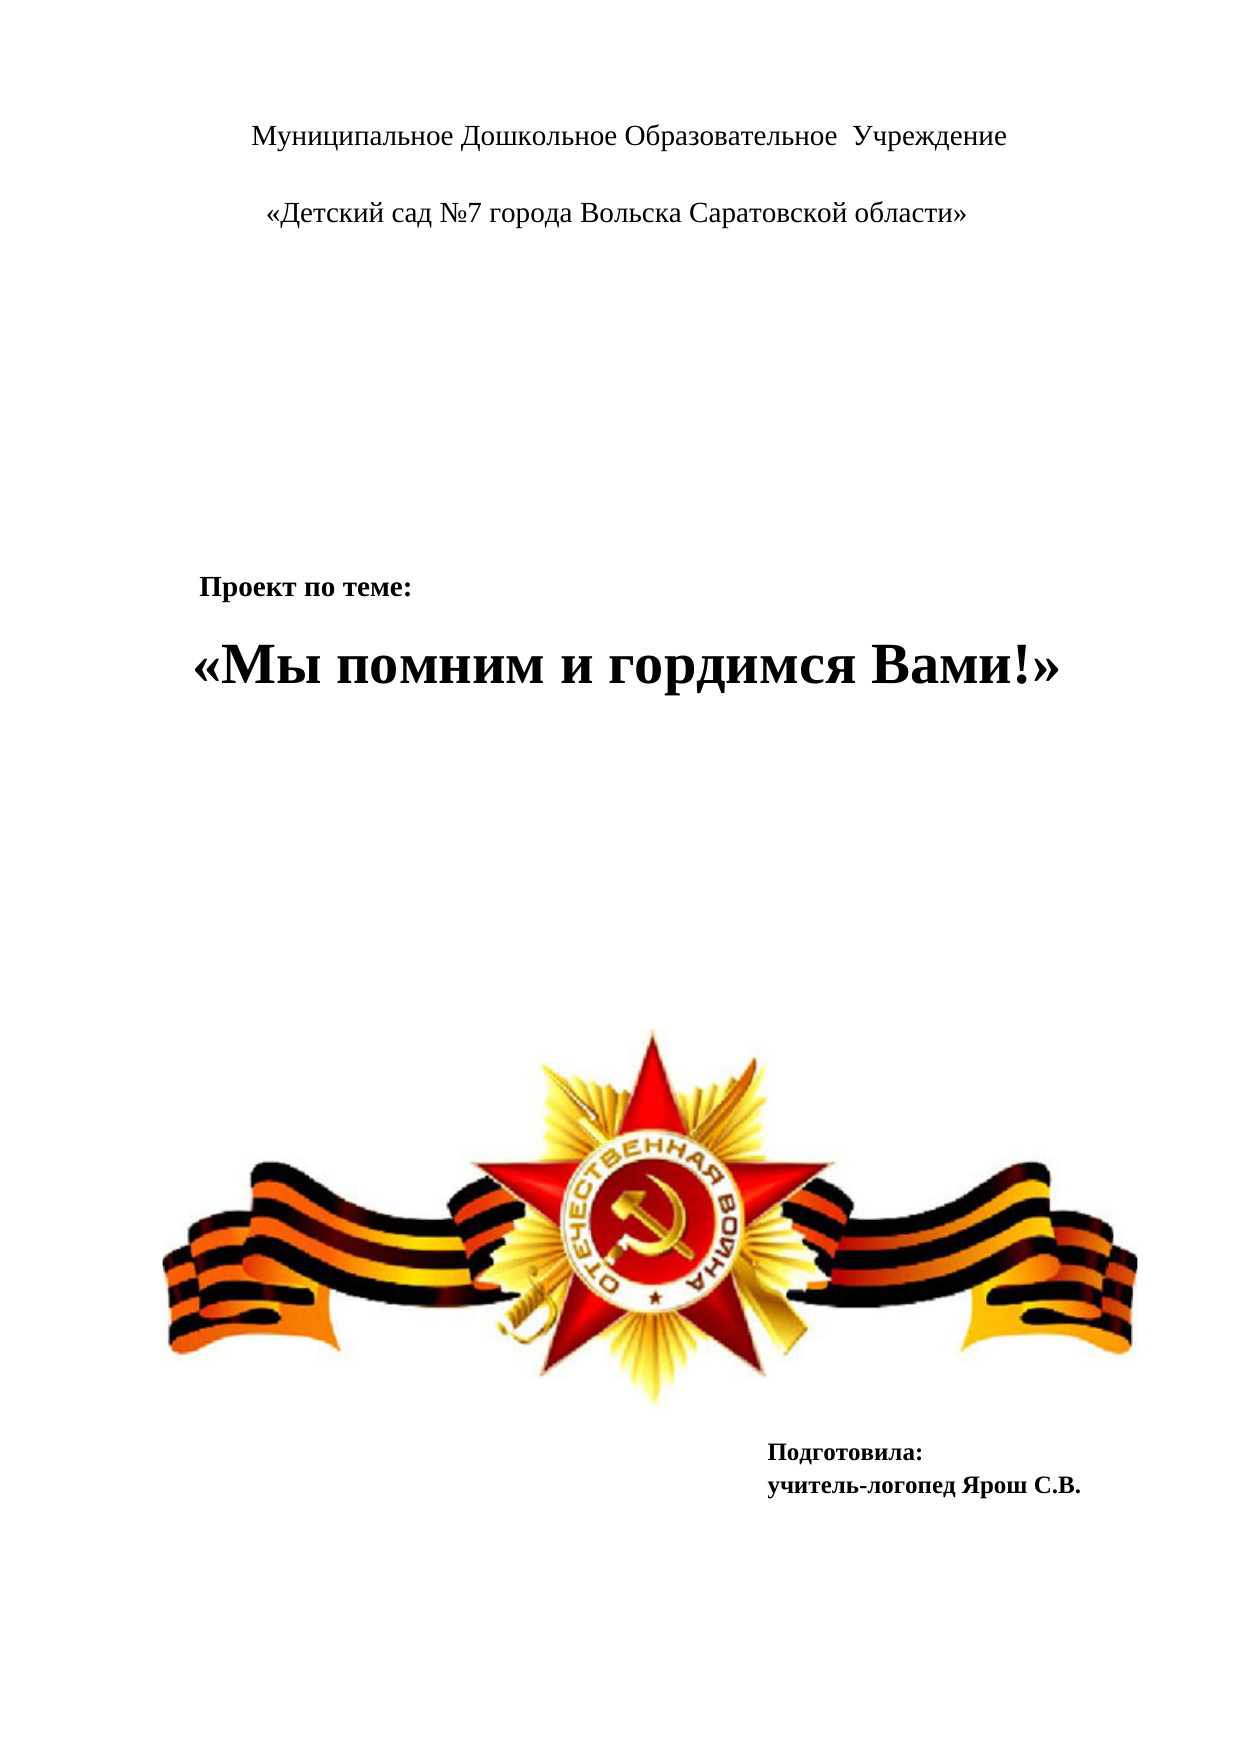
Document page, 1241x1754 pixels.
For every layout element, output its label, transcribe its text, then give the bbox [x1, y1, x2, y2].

text «Мы помним и гордимся Вами!» [177, 628, 1152, 696]
text Муниципальное Дошкольное Образовательное Учреждение [177, 118, 1152, 152]
text Проект по теме: [177, 569, 1152, 603]
picture [162, 1028, 1138, 1412]
text учитель-логопед Ярош С.В. [693, 1470, 1152, 1498]
text «Детский сад №7 города Вольска Саратовской области» [251, 195, 1152, 229]
text Подготовила: [767, 1437, 1152, 1465]
